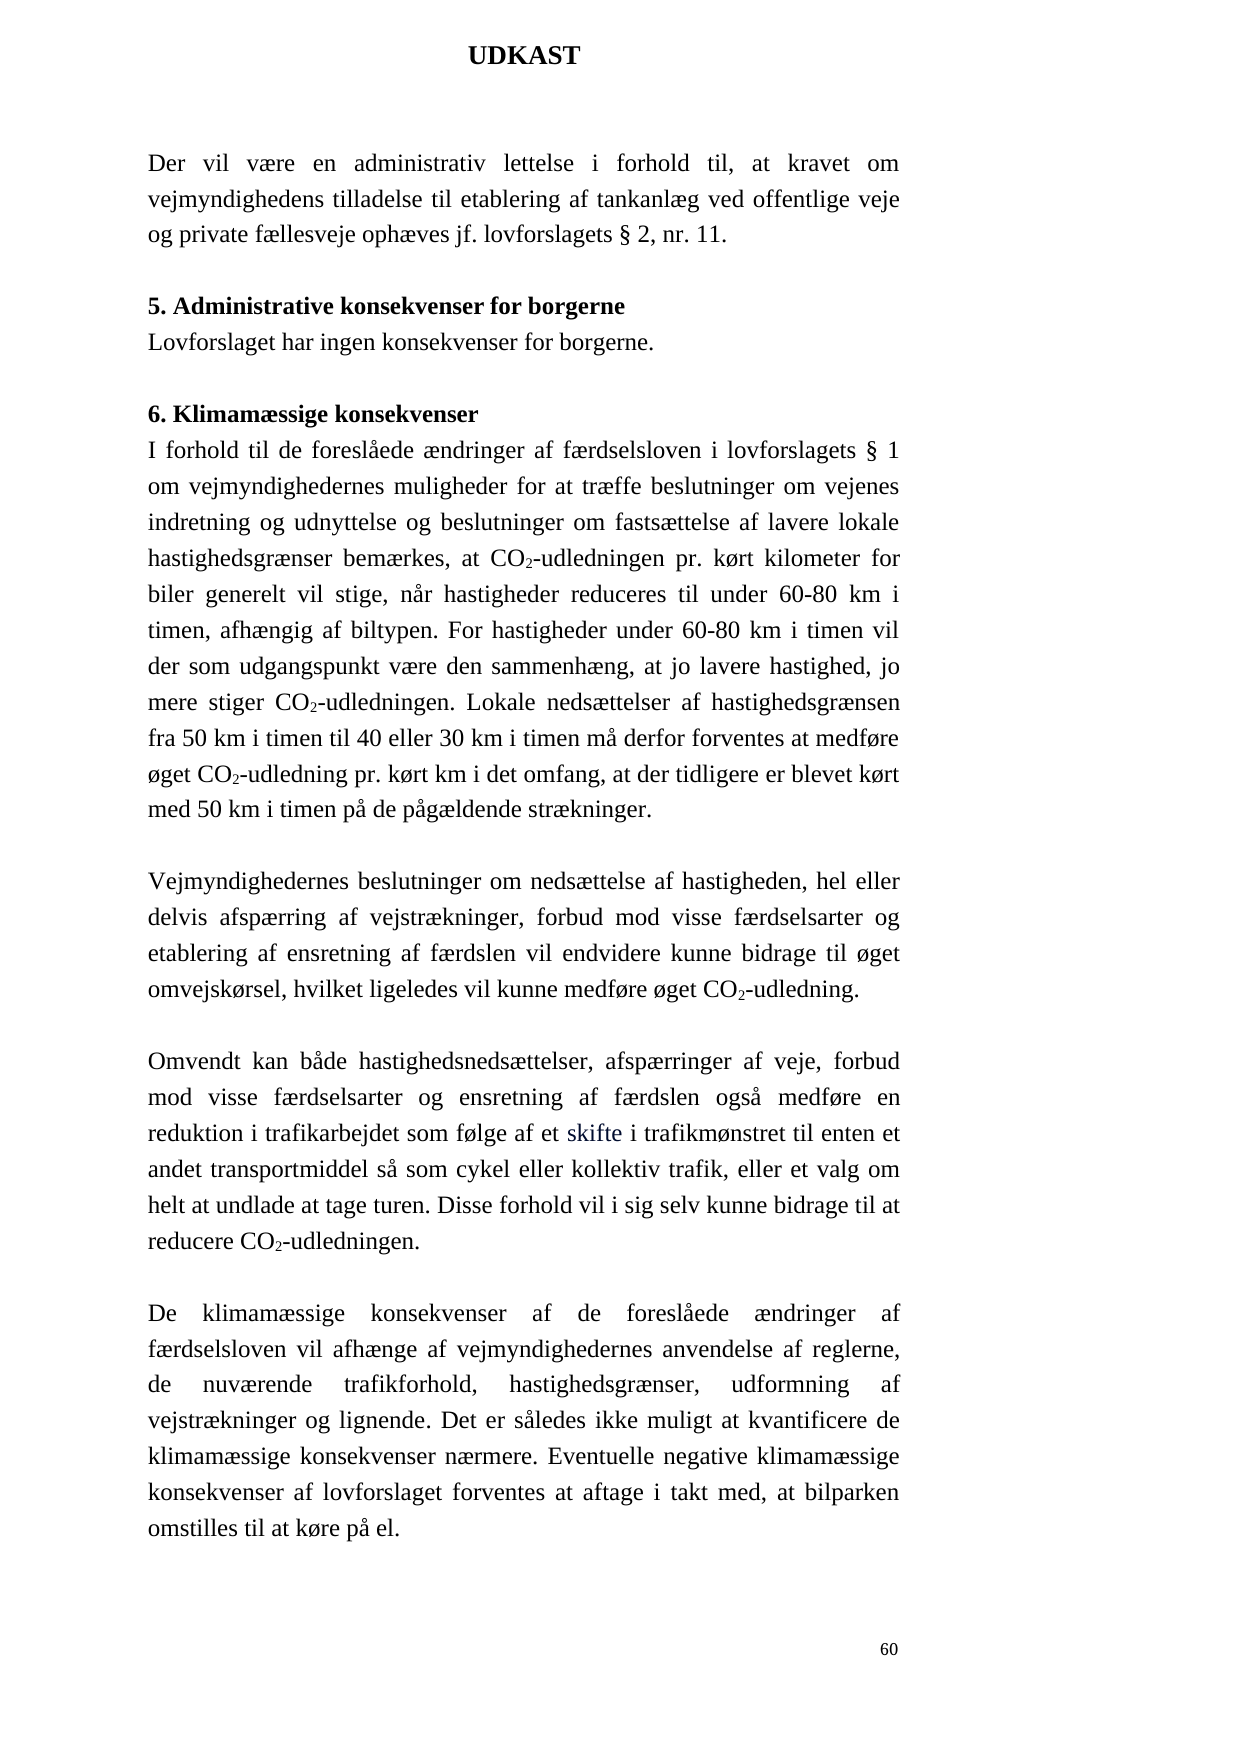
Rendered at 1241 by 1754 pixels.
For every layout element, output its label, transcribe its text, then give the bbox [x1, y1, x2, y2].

text De klimamæssige konsekvenser af de foreslåede ændringer af færdselsloven vil afhænge af vejmyndighedernes anvendelse af reglerne, de nuværende trafikforhold, hastighedsgrænser, udformning af vejstrækninger og lignende. Det er således ikke muligt at kvantificere de klimamæssige konsekvenser nærmere. Eventuelle negative klimamæssige konsekvenser af lovforslaget forventes at aftage i takt med, at bilparken omstilles til at køre på el. [148, 1298, 901, 1542]
text Vejmyndighedernes beslutninger om nedsættelse af hastigheden, hel eller delvis afspærring af vejstrækninger, forbud mod visse færdselsarter og etablering af ensretning af færdslen vil endvidere kunne bidrage til øget omvejskørsel, hvilket ligeledes vil kunne medføre øget CO2-udledning. [148, 866, 901, 1003]
text Der vil være en administrativ lettelse i forhold til, at kravet om vejmyndighedens tilladelse til etablering af tankanlæg ved offentlige veje og private fællesveje ophæves jf. lovforslagets § 2, nr. 11. [148, 148, 901, 248]
subtitle 5. Administrative konsekvenser for borgerne [148, 291, 901, 320]
text I forhold til de foreslåede ændringer af færdselsloven i lovforslagets § 1 om vejmyndighedernes muligheder for at træffe beslutninger om vejenes indretning og udnyttelse og beslutninger om fastsættelse af lavere lokale hastighedsgrænser bemærkes, at CO2-udledningen pr. kørt kilometer for biler generelt vil stige, når hastigheder reduceres til under 60-80 km i timen, afhængig af biltypen. For hastigheder under 60-80 km i timen vil der som udgangspunkt være den sammenhæng, at jo lavere hastighed, jo mere stiger CO2-udledningen. Lokale nedsættelser af hastighedsgrænsen fra 50 km i timen til 40 eller 30 km i timen må derfor forventes at medføre øget CO2-udledning pr. kørt km i det omfang, at der tidligere er blevet kørt med 50 km i timen på de pågældende strækninger. [148, 435, 901, 823]
text Lovforslaget har ingen konsekvenser for borgerne. [148, 327, 901, 356]
subtitle 6. Klimamæssige konsekvenser [148, 399, 901, 428]
text Omvendt kan både hastighedsnedsættelser, afspærringer af veje, forbud mod visse færdselsarter og ensretning af færdslen også medføre en reduktion i trafikarbejdet som følge af et skifte i trafikmønstret til enten et andet transportmiddel så som cykel eller kollektiv trafik, eller et valg om helt at undlade at tage turen. Disse forhold vil i sig selv kunne bidrage til at reducere CO2-udledningen. [148, 1046, 901, 1254]
